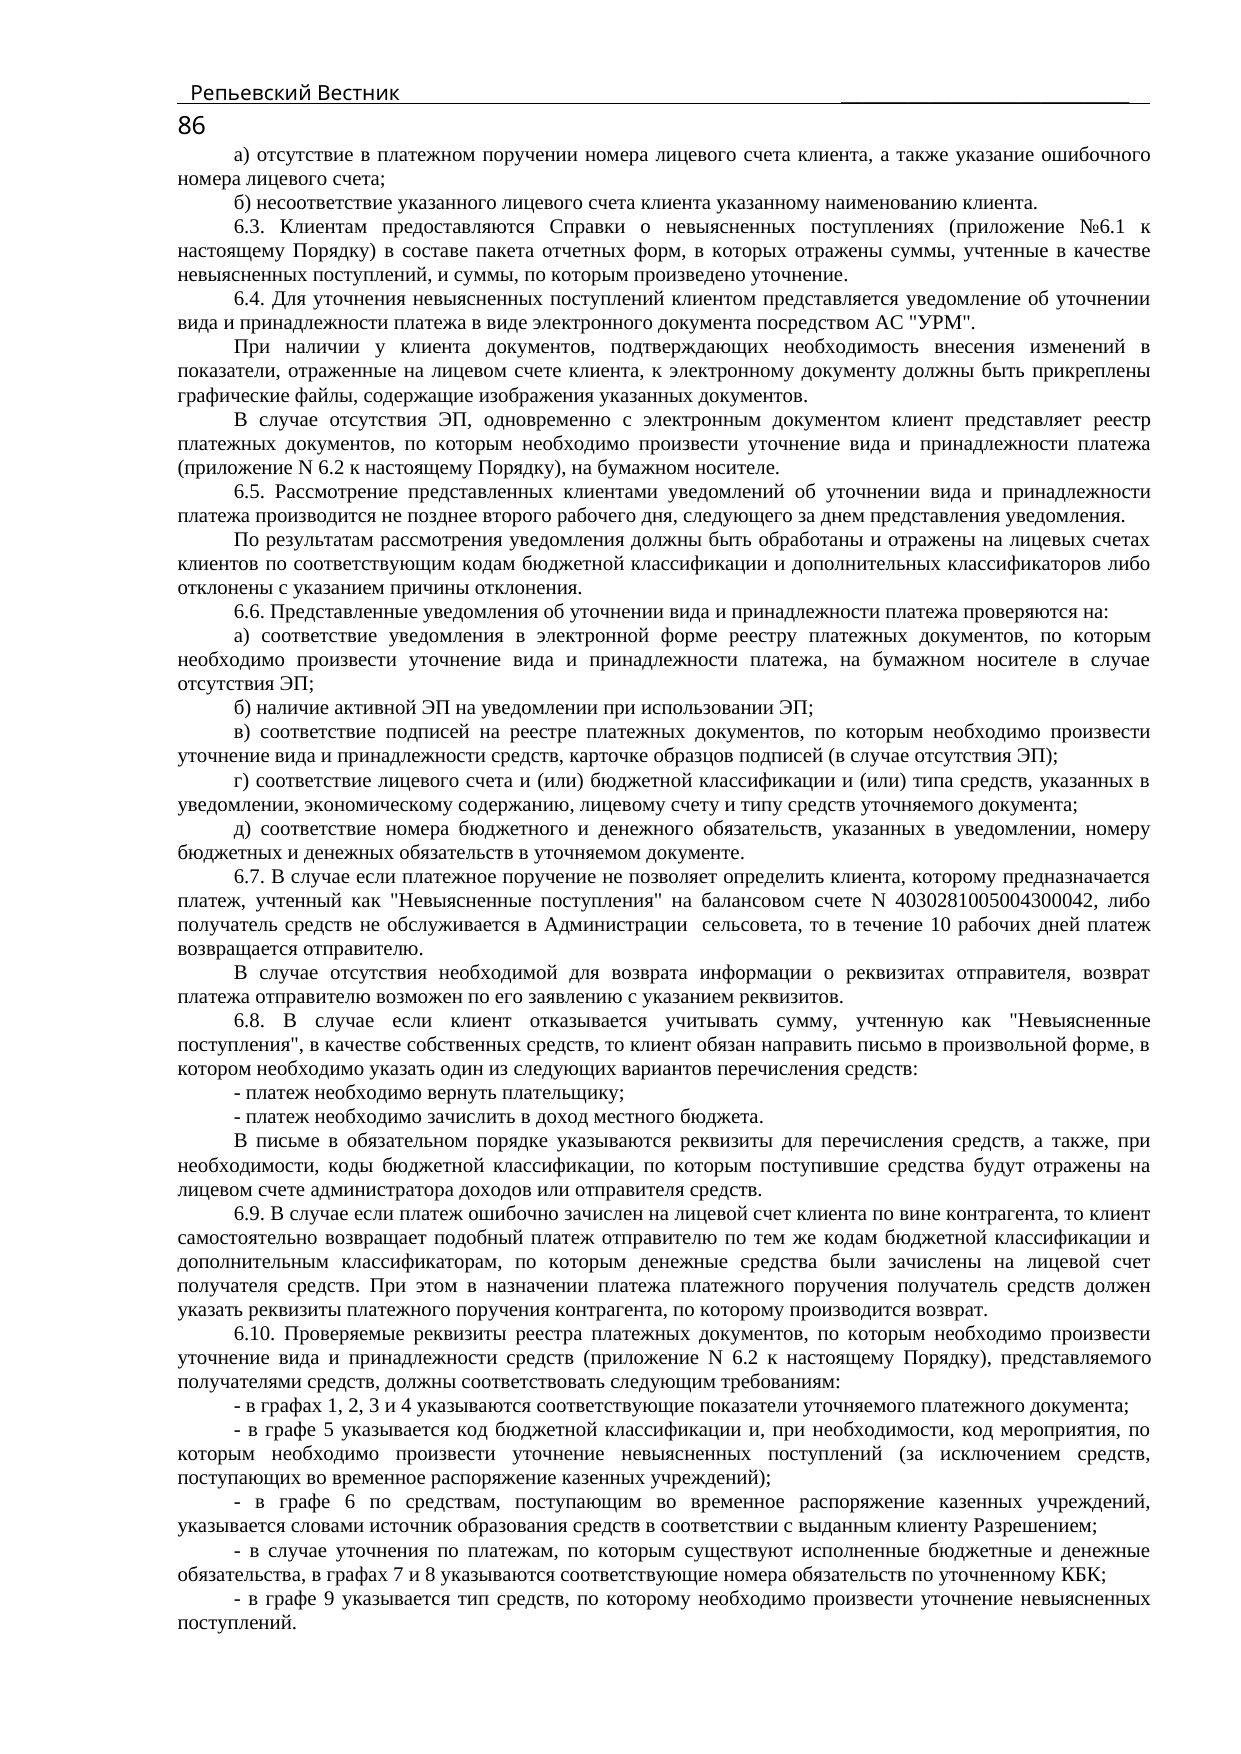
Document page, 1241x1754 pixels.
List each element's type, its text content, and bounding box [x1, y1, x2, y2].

text д) соответствие номера бюджетного и денежного обязательств, указанных в уведомлении, номеру бюджетных и денежных обязательств в уточняемом документе. [177, 816, 1152, 864]
text 6.8. В случае если клиент отказывается учитывать сумму, учтенную как "Невыясненные поступления", в качестве собственных средств, то клиент обязан направить письмо в произвольной форме, в котором необходимо указать один из следующих вариантов перечисления средств: [177, 1008, 1152, 1080]
text а) соответствие уведомления в электронной форме реестру платежных документов, по которым необходимо произвести уточнение вида и принадлежности платежа, на бумажном носителе в случае отсутствия ЭП; [177, 623, 1152, 695]
text б) наличие активной ЭП на уведомлении при использовании ЭП; [177, 695, 1152, 719]
text - в случае уточнения по платежам, по которым существуют исполненные бюджетные и денежные обязательства, в графах 7 и 8 указываются соответствующие номера обязательств по уточненному КБК; [177, 1537, 1152, 1586]
text - платеж необходимо зачислить в доход местного бюджета. [177, 1104, 1152, 1128]
text а) отсутствие в платежном поручении номера лицевого счета клиента, а также указание ошибочного номера лицевого счета; [177, 142, 1152, 190]
text По результатам рассмотрения уведомления должны быть обработаны и отражены на лицевых счетах клиентов по соответствующим кодам бюджетной классификации и дополнительных классификаторов либо отклонены с указанием причины отклонения. [177, 527, 1152, 599]
text В письме в обязательном порядке указываются реквизиты для перечисления средств, а также, при необходимости, коды бюджетной классификации, по которым поступившие средства будут отражены на лицевом счете администратора доходов или отправителя средств. [177, 1128, 1152, 1201]
text - в графе 9 указывается тип средств, по которому необходимо произвести уточнение невыясненных поступлений. [177, 1586, 1152, 1634]
text г) соответствие лицевого счета и (или) бюджетной классификации и (или) типа средств, указанных в уведомлении, экономическому содержанию, лицевому счету и типу средств уточняемого документа; [177, 767, 1152, 816]
text 6.10. Проверяемые реквизиты реестра платежных документов, по которым необходимо произвести уточнение вида и принадлежности средств (приложение N 6.2 к настоящему Порядку), представляемого получателями средств, должны соответствовать следующим требованиям: [177, 1321, 1152, 1393]
text 6.4. Для уточнения невыясненных поступлений клиентом представляется уведомление об уточнении вида и принадлежности платежа в виде электронного документа посредством АС "УРМ". [177, 286, 1152, 334]
text - в графе 6 по средствам, поступающим во временное распоряжение казенных учреждений, указывается словами источник образования средств в соответствии с выданным клиенту Разрешением; [177, 1489, 1152, 1537]
text в) соответствие подписей на реестре платежных документов, по которым необходимо произвести уточнение вида и принадлежности средств, карточке образцов подписей (в случае отсутствия ЭП); [177, 719, 1152, 767]
text - платеж необходимо вернуть плательщику; [177, 1080, 1152, 1104]
text При наличии у клиента документов, подтверждающих необходимость внесения изменений в показатели, отраженные на лицевом счете клиента, к электронному документу должны быть прикреплены графические файлы, содержащие изображения указанных документов. [177, 334, 1152, 407]
text - в графе 5 указывается код бюджетной классификации и, при необходимости, код мероприятия, по которым необходимо произвести уточнение невыясненных поступлений (за исключением средств, поступающих во временное распоряжение казенных учреждений); [177, 1417, 1152, 1489]
text 6.3. Клиентам предоставляются Справки о невыясненных поступлениях (приложение №6.1 к настоящему Порядку) в составе пакета отчетных форм, в которых отражены суммы, учтенные в качестве невыясненных поступлений, и суммы, по которым произведено уточнение. [177, 214, 1152, 286]
text В случае отсутствия ЭП, одновременно с электронным документом клиент представляет реестр платежных документов, по которым необходимо произвести уточнение вида и принадлежности платежа (приложение N 6.2 к настоящему Порядку), на бумажном носителе. [177, 407, 1152, 479]
text 6.7. В случае если платежное поручение не позволяет определить клиента, которому предназначается платеж, учтенный как "Невыясненные поступления" на балансовом счете N 4030281005004300042, либо получатель средств не обслуживается в Администрации сельсовета, то в течение 10 рабочих дней платеж возвращается отправителю. [177, 864, 1152, 960]
text б) несоответствие указанного лицевого счета клиента указанному наименованию клиента. [177, 190, 1152, 214]
text 6.5. Рассмотрение представленных клиентами уведомлений об уточнении вида и принадлежности платежа производится не позднее второго рабочего дня, следующего за днем представления уведомления. [177, 479, 1152, 527]
text В случае отсутствия необходимой для возврата информации о реквизитах отправителя, возврат платежа отправителю возможен по его заявлению с указанием реквизитов. [177, 960, 1152, 1008]
text 6.9. В случае если платеж ошибочно зачислен на лицевой счет клиента по вине контрагента, то клиент самостоятельно возвращает подобный платеж отправителю по тем же кодам бюджетной классификации и дополнительным классификаторам, по которым денежные средства были зачислены на лицевой счет получателя средств. При этом в назначении платежа платежного поручения получатель средств должен указать реквизиты платежного поручения контрагента, по которому производится возврат. [177, 1201, 1152, 1321]
text 6.6. Представленные уведомления об уточнении вида и принадлежности платежа проверяются на: [177, 599, 1152, 623]
text - в графах 1, 2, 3 и 4 указываются соответствующие показатели уточняемого платежного документа; [177, 1393, 1152, 1417]
